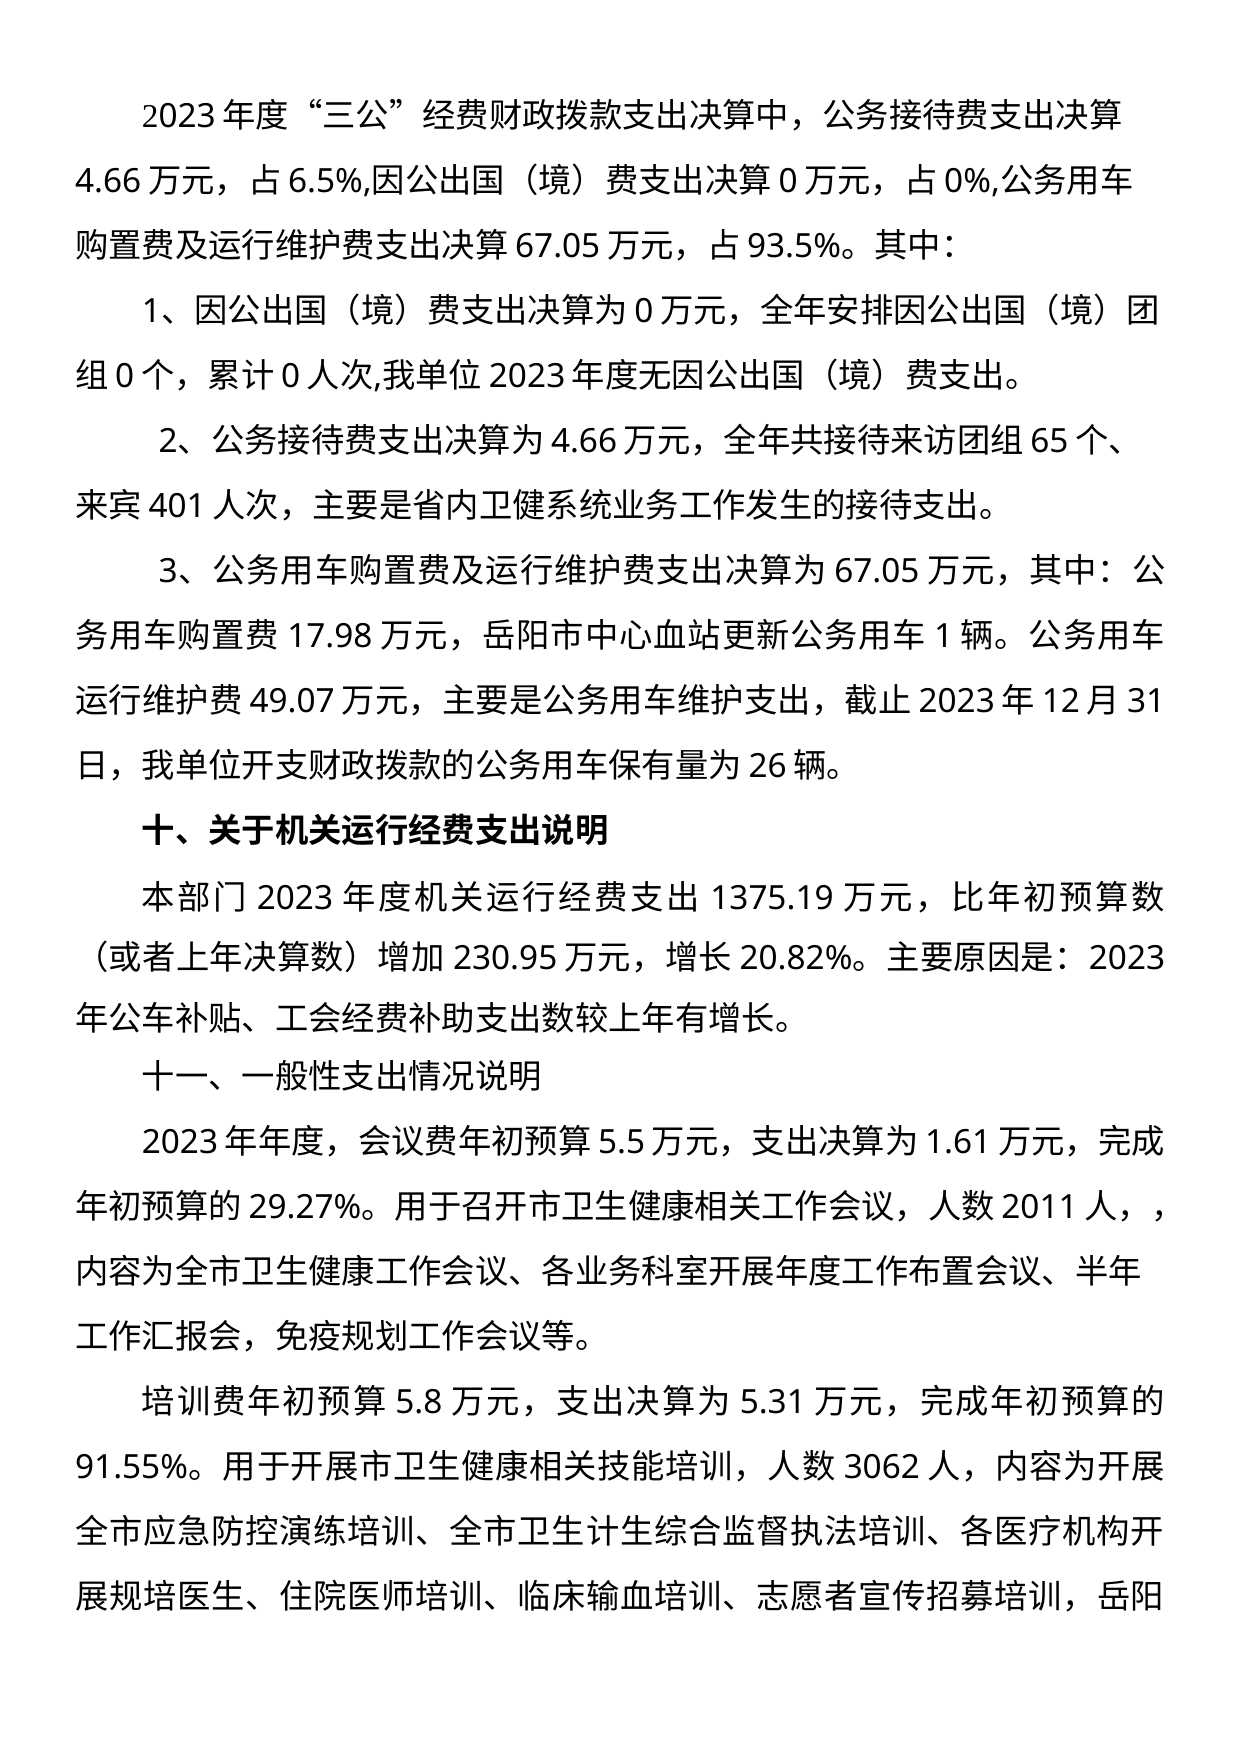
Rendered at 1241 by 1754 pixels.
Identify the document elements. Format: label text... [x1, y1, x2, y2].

text 2023年度“三公”经费财政拨款支出决算中，公务接待费支出决算4.66万元，占6.5%,因公出国（境）费支出决算0万元，占0%,公务用车购置费及运行维护费支出决算67.05万元，占93.5%。其中： [75, 81, 1165, 276]
text 十、关于机关运行经费支出说明 [75, 796, 1165, 861]
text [75, 1367, 1165, 1627]
text 本部门2023年度机关运行经费支出1375.19万元，比年初预算数（或者上年决算数）增加230.95万元，增长20.82%。主要原因是：2023年公车补贴、工会经费补助支出数较上年有增长。 [75, 861, 1165, 1042]
list 1、因公出国（境）费支出决算为0万元，全年安排因公出国（境）团组0个，累计0人次,我单位2023年度无因公出国（境）费支出。 [75, 276, 1165, 406]
text 2、公务接待费支出决算为4.66万元，全年共接待来访团组65个、来宾401人次，主要是省内卫健系统业务工作发生的接待支出。 [75, 406, 1165, 536]
text 2023年年度，会议费年初预算5.5万元，支出决算为1.61万元，完成年初预算的29.27%。用于召开市卫生健康相关工作会议，人数2011人，，内容为全市卫生健康工作会议、各业务科室开展年度工作布置会议、半年工作汇报会，免疫规划工作会议等。 [75, 1107, 1165, 1367]
text 十一、一般性支出情况说明 [75, 1042, 1165, 1107]
text 3、公务用车购置费及运行维护费支出决算为67.05万元，其中：公务用车购置费17.98万元，岳阳市中心血站更新公务用车1辆。公务用车运行维护费49.07万元，主要是公务用车维护支出，截止2023年12月31日，我单位开支财政拨款的公务用车保有量为26辆。 [75, 536, 1165, 796]
